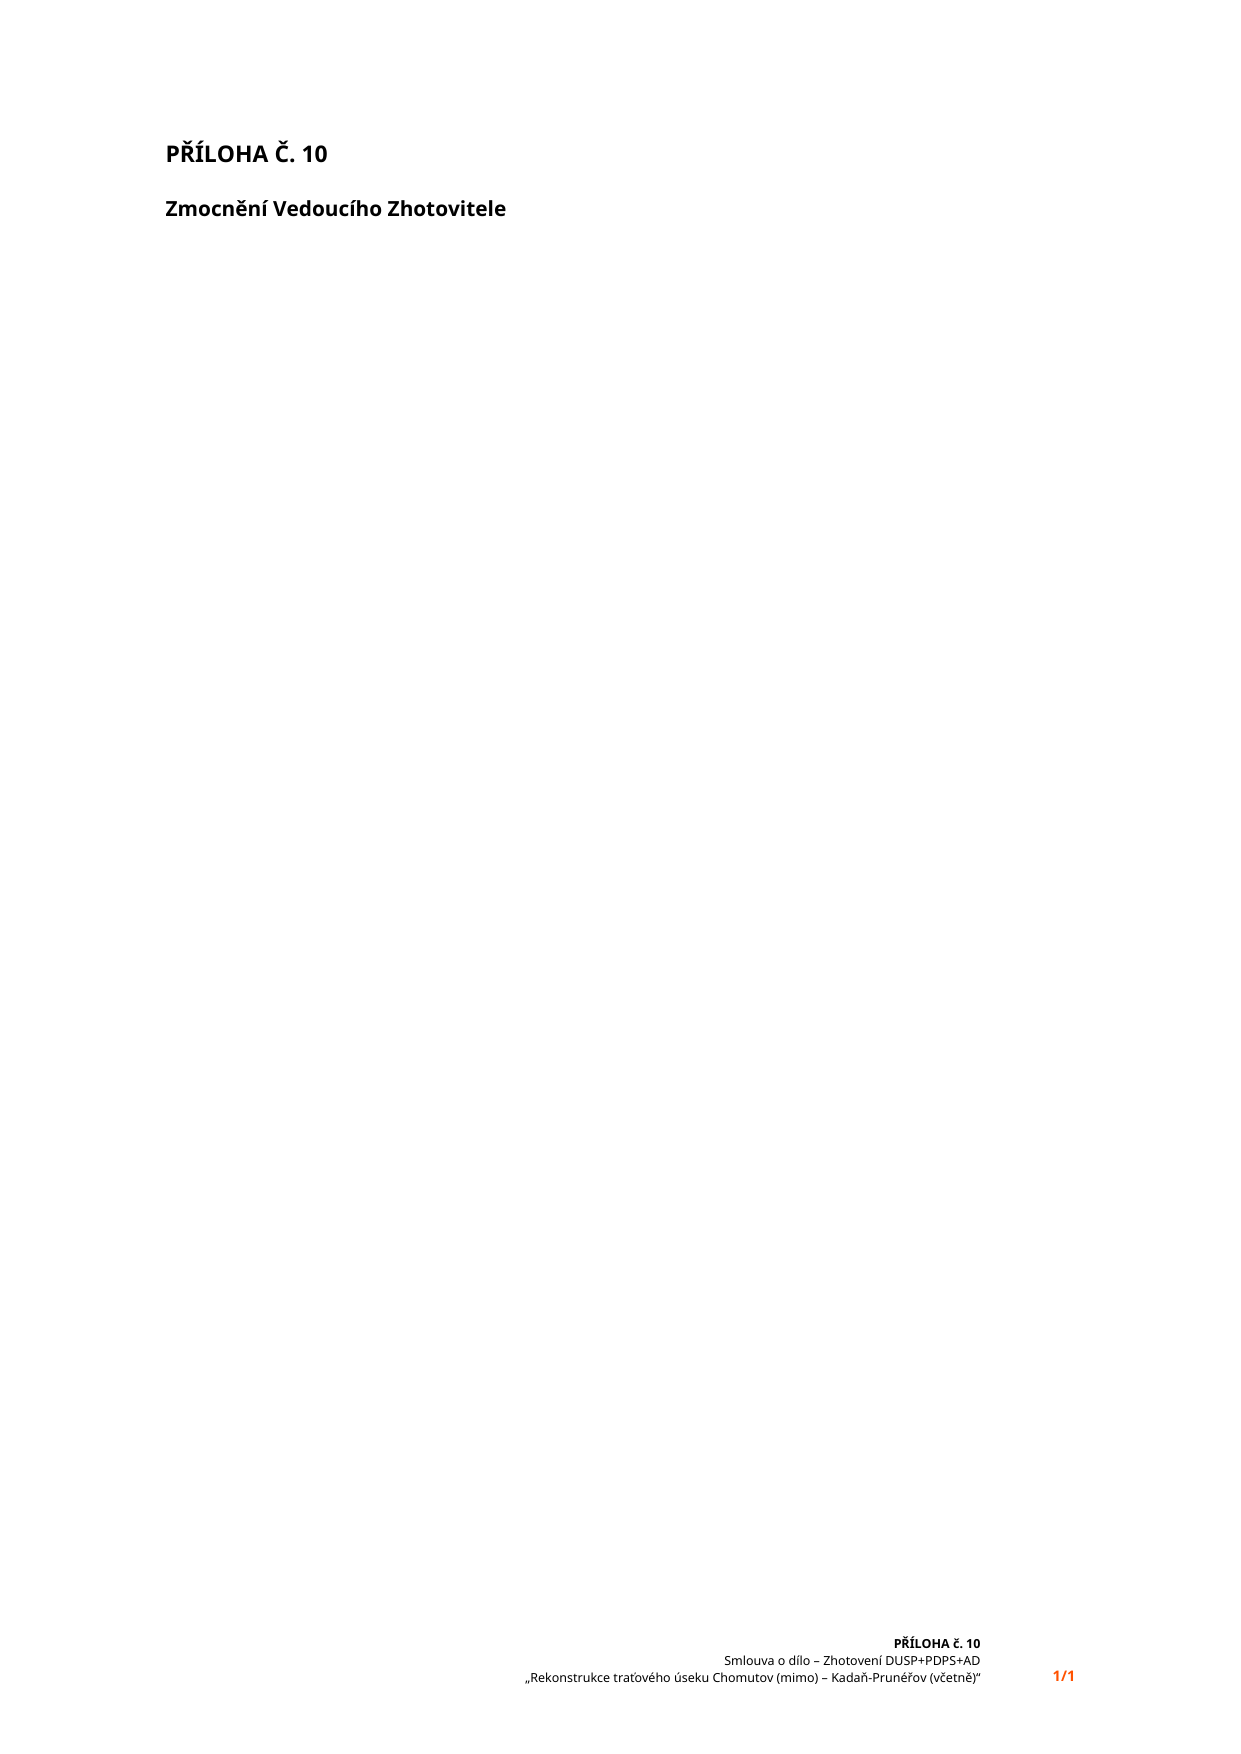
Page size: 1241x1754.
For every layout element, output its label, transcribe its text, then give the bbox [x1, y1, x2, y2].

text Zmocnění Vedoucího Zhotovitele [165, 194, 1075, 222]
text Příloha č. 10 [165, 138, 1075, 170]
